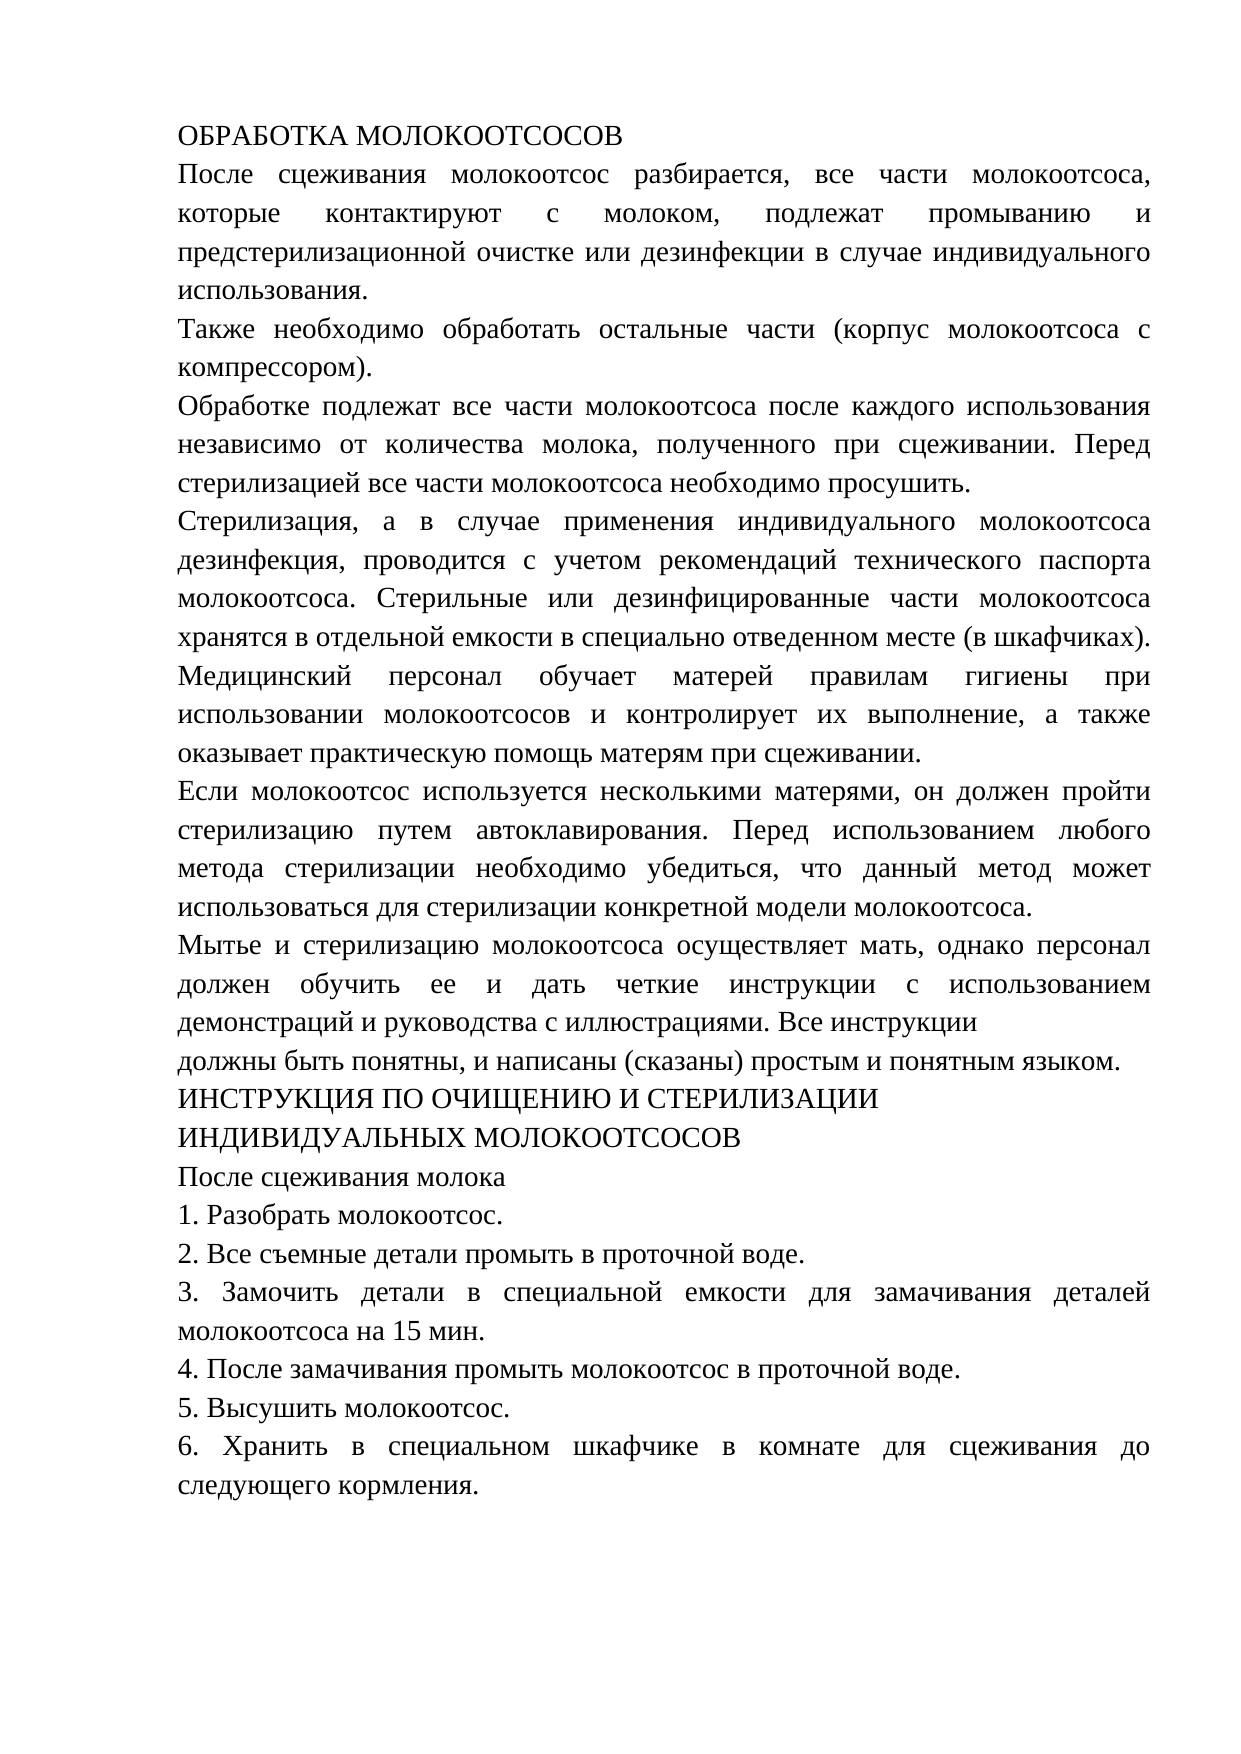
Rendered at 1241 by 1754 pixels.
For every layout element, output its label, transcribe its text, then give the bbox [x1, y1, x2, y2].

text 5. Высушить молокоотсос. [177, 1390, 1152, 1423]
text Стерилизация, а в случае применения индивидуального молокоотсоса дезинфекция, проводится с учетом рекомендаций технического паспорта молокоотсоса. Стерильные или дезинфицированные части молокоотсоса хранятся в отдельной емкости в специально отведенном месте (в шкафчиках). [177, 503, 1152, 653]
text ИНДИВИДУАЛЬНЫХ МОЛОКООТСОСОВ [177, 1120, 1152, 1154]
text Мытье и стерилизацию молокоотсоса осуществляет мать, однако персонал должен обучить ее и дать четкие инструкции с использованием демонстраций и руководства с иллюстрациями. Все инструкции [177, 927, 1152, 1038]
text 4. После замачивания промыть молокоотсос в проточной воде. [177, 1351, 1152, 1385]
text Обработке подлежат все части молокоотсоса после каждого использования независимо от количества молока, полученного при сцеживании. Перед стерилизацией все части молокоотсоса необходимо просушить. [177, 388, 1152, 498]
text Медицинский персонал обучает матерей правилам гигиены при использовании молокоотсосов и контролирует их выполнение, а также оказывает практическую помощь матерям при сцеживании. [177, 658, 1152, 768]
text 1. Разобрать молокоотсос. [177, 1197, 1152, 1231]
text Также необходимо обработать остальные части (корпус молокоотсоса с компрессором). [177, 311, 1152, 383]
text 6. Хранить в специальном шкафчике в комнате для сцеживания до следующего кормления. [177, 1428, 1152, 1501]
text После сцеживания молокоотсос разбирается, все части молокоотсоса, которые контактируют с молоком, подлежат промыванию и предстерилизационной очистке или дезинфекции в случае индивидуального использования. [177, 157, 1152, 306]
text 3. Замочить детали в специальной емкости для замачивания деталей молокоотсоса на 15 мин. [177, 1274, 1152, 1346]
text ОБРАБОТКА МОЛОКООТСОСОВ [177, 118, 1152, 152]
text 2. Все съемные детали промыть в проточной воде. [177, 1236, 1152, 1269]
text должны быть понятны, и написаны (сказаны) простым и понятным языком. [177, 1043, 1152, 1077]
text Если молокоотсос используется несколькими матерями, он должен пройти стерилизацию путем автоклавирования. Перед использованием любого метода стерилизации необходимо убедиться, что данный метод может использоваться для стерилизации конкретной модели молокоотсоса. [177, 773, 1152, 922]
text ИНСТРУКЦИЯ ПО ОЧИЩЕНИЮ И СТЕРИЛИЗАЦИИ [177, 1082, 1152, 1115]
text После сцеживания молока [177, 1159, 1152, 1192]
